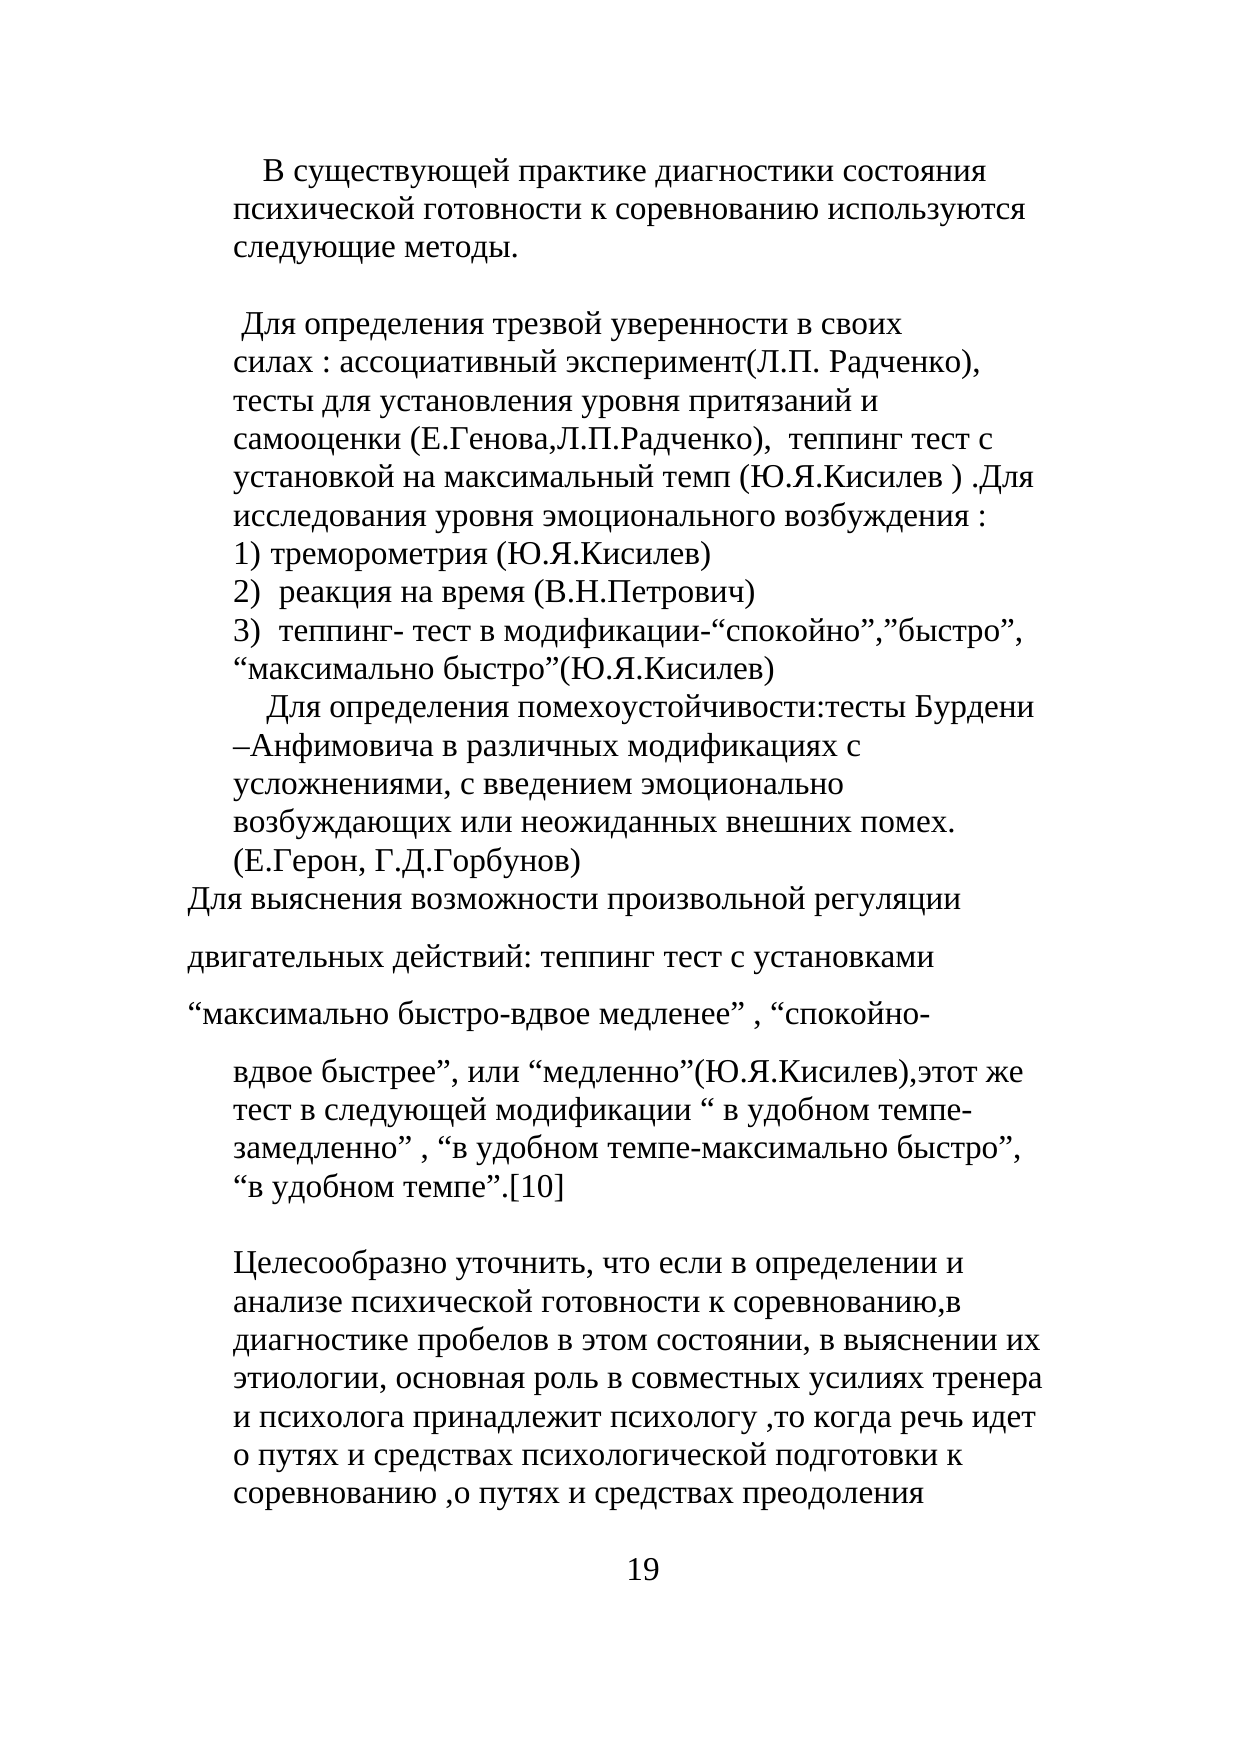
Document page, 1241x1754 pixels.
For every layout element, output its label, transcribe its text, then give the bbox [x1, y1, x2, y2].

text 19 [233, 1549, 1053, 1587]
text вдвое быстрее”, или “медленно”(Ю.Я.Кисилев),этот же тест в следующей модификации “ в удобном темпе-замедленно” , “в удобном темпе-максимально быстро”, “в удобном темпе”.[10] [233, 1051, 1053, 1204]
list треморометрия (Ю.Я.Кисилев) [233, 533, 1053, 572]
list теппинг- тест в модификации-“спокойно”,”быстро”, [233, 610, 1053, 648]
list реакция на время (В.Н.Петрович) [233, 572, 1053, 610]
text Для выяснения возможности произвольной регуляции двигательных действий: теппинг тест с установками “максимально быстро-вдвое медленее” , “спокойно- [187, 878, 1053, 1032]
text “максимально быстро”(Ю.Я.Кисилев) [233, 648, 1053, 687]
text силах : ассоциативный эксперимент(Л.П. Радченко), тесты для установления уровня притязаний и самооценки (Е.Генова,Л.П.Радченко), теппинг тест с установкой на максимальный темп (Ю.Я.Кисилев ) .Для исследования уровня эмоционального возбуждения : [233, 342, 1053, 533]
text Для определения трезвой уверенности в своих [233, 303, 1053, 342]
text В существующей практике диагностики состояния психической готовности к соревнованию используются следующие методы. [233, 150, 1053, 265]
text Целесообразно уточнить, что если в определении и анализе психической готовности к соревнованию,в диагностике пробелов в этом состоянии, в выяснении их этиологии, основная роль в совместных усилиях тренера и психолога принадлежит психологу ,то когда речь идет о путях и средствах психологической подготовки к соревнованию ,о путях и средствах преодоления [233, 1242, 1053, 1511]
text Для определения помехоустойчивости:тесты Бурдени –Анфимовича в различных модификациях с усложнениями, с введением эмоционально возбуждающих или неожиданных внешних помех.(Е.Герон, Г.Д.Горбунов) [233, 687, 1053, 878]
